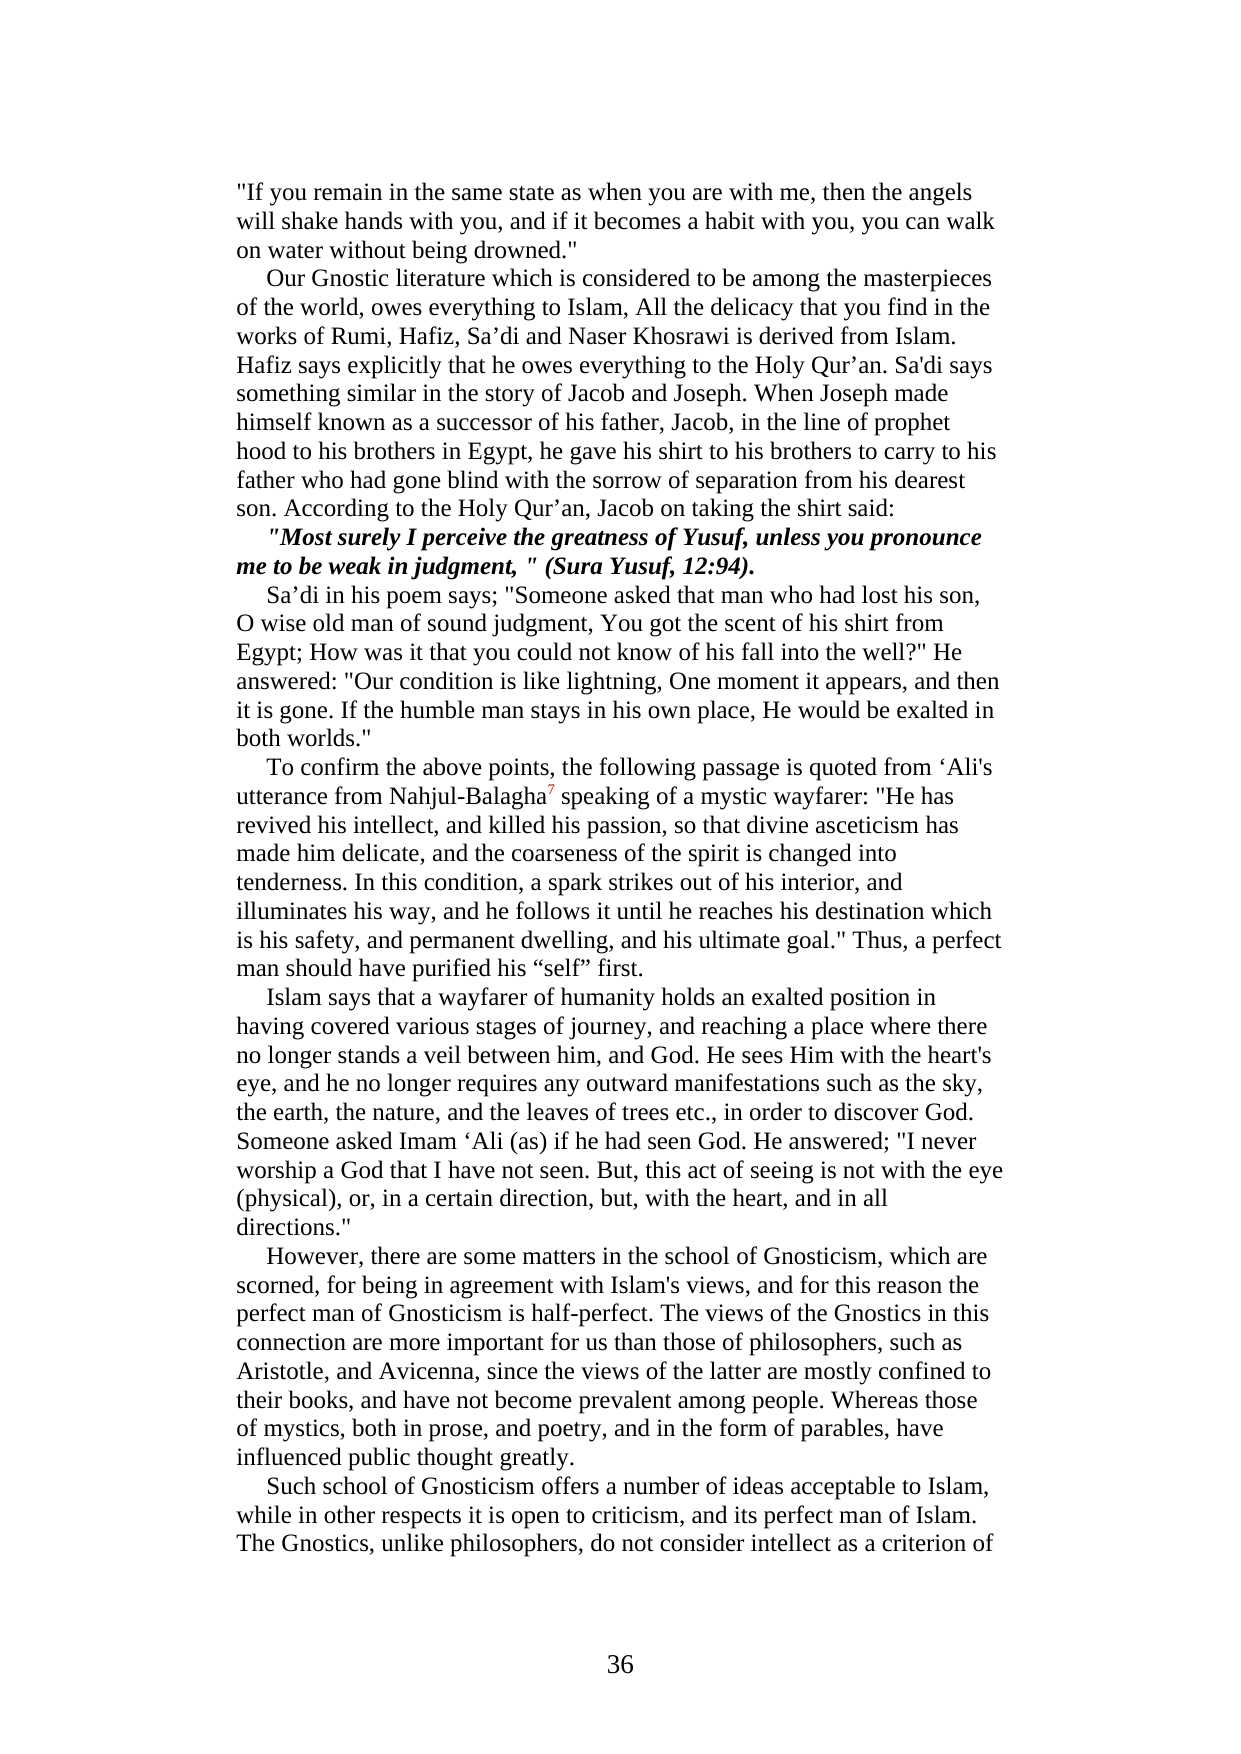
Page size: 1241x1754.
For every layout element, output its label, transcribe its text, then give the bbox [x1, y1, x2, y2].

text Our Gnostic literature which is considered to be among the masterpieces of the world, owes everything to Islam, All the delicacy that you find in the works of Rumi, Hafiz, Sa’di and Naser Khosrawi is derived from Islam. Hafiz says explicitly that he owes everything to the Holy Qur’an. Sa'di says something similar in the story of Jacob and Joseph. When Joseph made himself known as a successor of his father, Jacob, in the line of prophet hood to his brothers in Egypt, he gave his shirt to his brothers to carry to his father who had gone blind with the sorrow of separation from his dearest son. According to the Holy Qur’an, Jacob on taking the shirt said: [236, 263, 1004, 522]
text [236, 177, 1004, 263]
text However, there are some matters in the school of Gnosticism, which are scorned, for being in agreement with Islam's views, and for this reason the perfect man of Gnosticism is half-perfect. The views of the Gnostics in this connection are more important for us than those of philosophers, such as Aristotle, and Avicenna, since the views of the latter are mostly confined to their books, and have not become prevalent among people. Whereas those of mystics, both in prose, and poetry, and in the form of parables, have influenced public thought greatly. [236, 1241, 1004, 1471]
text Islam says that a wayfarer of humanity holds an exalted position in having covered various stages of journey, and reaching a place where there no longer stands a veil between him, and God. He sees Him with the heart's eye, and he no longer requires any outward manifestations such as the sky, the earth, the nature, and the leaves of trees etc., in order to discover God. Someone asked Imam ‘Ali (as) if he had seen God. He answered; "I never worship a God that I have not seen. But, this act of seeing is not with the eye (physical), or, in a certain direction, but, with the heart, and in all directions." [236, 982, 1004, 1241]
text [236, 1471, 1004, 1557]
text To confirm the above points, the following passage is quoted from ‘Ali's utterance from Nahjul-Balagha7 speaking of a mystic wayfarer: "He has revived his intellect, and killed his passion, so that divine asceticism has made him delicate, and the coarseness of the spirit is changed into tenderness. In this condition, a spark strikes out of his interior, and illuminates his way, and he follows it until he reaches his destination which is his safety, and permanent dwelling, and his ultimate goal." Thus, a perfect man should have purified his “self” first. [236, 752, 1004, 982]
text "Most surely I perceive the greatness of Yusuf, unless you pronounce me to be weak in judgment, " (Sura Yusuf, 12:94). [236, 522, 1004, 580]
text Sa’di in his poem says; "Someone asked that man who had lost his son, O wise old man of sound judgment, You got the scent of his shirt from Egypt; How was it that you could not know of his fall into the well?" He answered: "Our condition is like lightning, One moment it appears, and then it is gone. If the humble man stays in his own place, He would be exalted in both worlds." [236, 580, 1004, 752]
